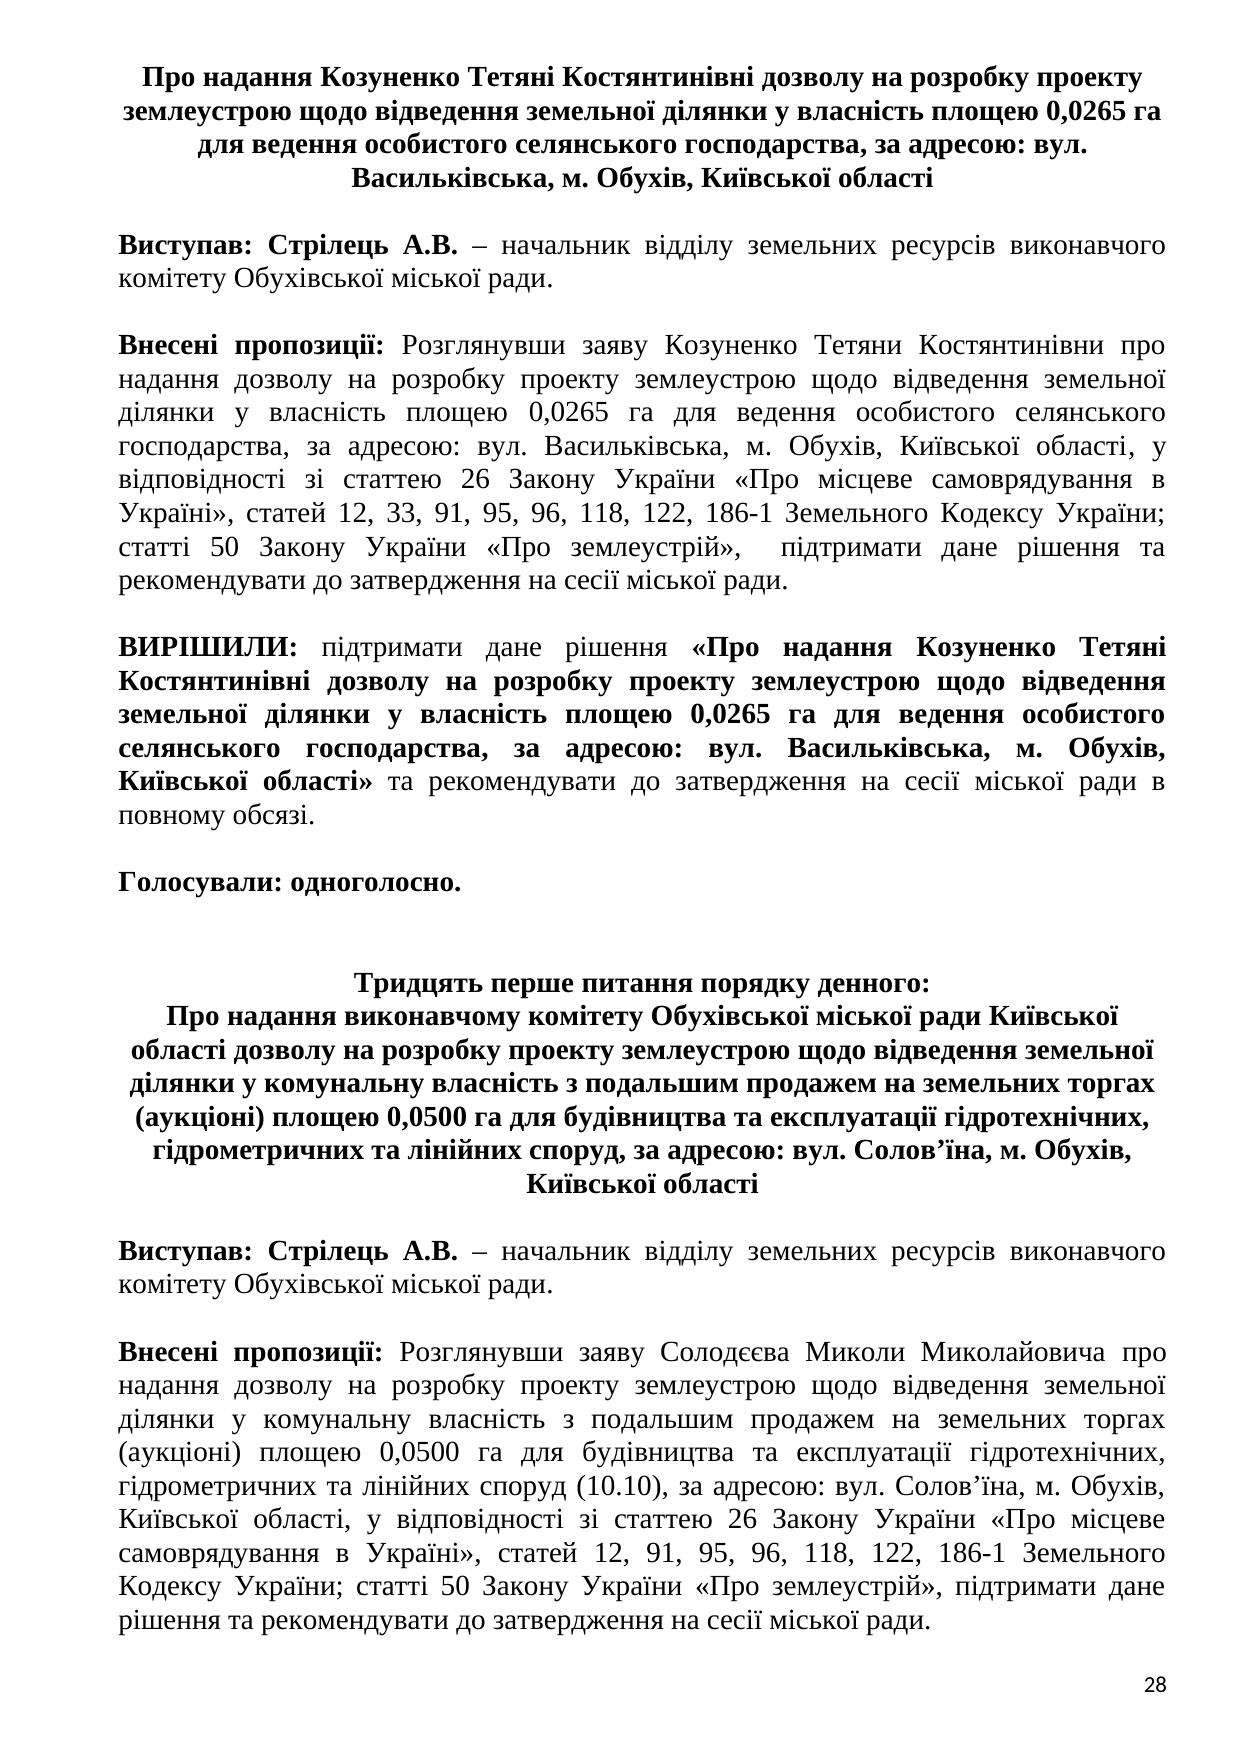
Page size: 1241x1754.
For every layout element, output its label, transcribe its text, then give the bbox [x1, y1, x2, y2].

list Внесені пропозиції: Розглянувши заяву Солодєєва Миколи Миколайовича про надання дозволу на розробку проекту землеустрою щодо відведення земельної ділянки у комунальну власність з подальшим продажем на земельних торгах (аукціоні) площею 0,0500 га для будівництва та експлуатації гідротехнічних, гідрометричних та лінійних споруд (10.10), за адресою: вул. Солов’їна, м. Обухів, Київської області, у відповідності зі статтею 26 Закону України «Про місцеве самоврядування в Україні», статей 12, 91, 95, 96, 118, 122, 186-1 Земельного Кодексу України; статті 50 Закону України «Про землеустрій», підтримати дане рішення та рекомендувати до затвердження на сесії міської ради. [118, 1334, 1167, 1636]
text Про надання Козуненко Тетяні Костянтинівні дозволу на розробку проекту землеустрою щодо відведення земельної ділянки у власність площею 0,0265 га для ведення особистого селянського господарства, за адресою: вул. Васильківська, м. Обухів, Київської області [118, 59, 1167, 193]
list Внесені пропозиції: Розглянувши заяву Козуненко Тетяни Костянтинівни про надання дозволу на розробку проекту землеустрою щодо відведення земельної ділянки у власність площею 0,0265 га для ведення особистого селянського господарства, за адресою: вул. Васильківська, м. Обухів, Київської області, у відповідності зі статтею 26 Закону України «Про місцеве самоврядування в Україні», статей 12, 33, 91, 95, 96, 118, 122, 186-1 Земельного Кодексу України; статті 50 Закону України «Про землеустрій», підтримати дане рішення та рекомендувати до затвердження на сесії міської ради. [118, 327, 1167, 596]
text Про надання виконавчому комітету Обухівської міської ради Київської області дозволу на розробку проекту землеустрою щодо відведення земельної ділянки у комунальну власність з подальшим продажем на земельних торгах (аукціоні) площею 0,0500 га для будівництва та експлуатації гідротехнічних, гідрометричних та лінійних споруд, за адресою: вул. Солов’їна, м. Обухів, Київської області [118, 998, 1167, 1199]
text Тридцять перше питання порядку денного: [118, 965, 1167, 998]
text Виступав: Стрілець А.В. – начальник відділу земельних ресурсів виконавчого комітету Обухівської міської ради. [118, 1233, 1167, 1300]
text Виступав: Стрілець А.В. – начальник відділу земельних ресурсів виконавчого комітету Обухівської міської ради. [118, 227, 1167, 294]
text Голосували: одноголосно. [118, 864, 1167, 898]
text ВИРІШИЛИ: підтримати дане рішення «Про надання Козуненко Тетяні Костянтинівні дозволу на розробку проекту землеустрою щодо відведення земельної ділянки у власність площею 0,0265 га для ведення особистого селянського господарства, за адресою: вул. Васильківська, м. Обухів, Київської області» та рекомендувати до затвердження на сесії міської ради в повному обсязі. [118, 629, 1167, 831]
